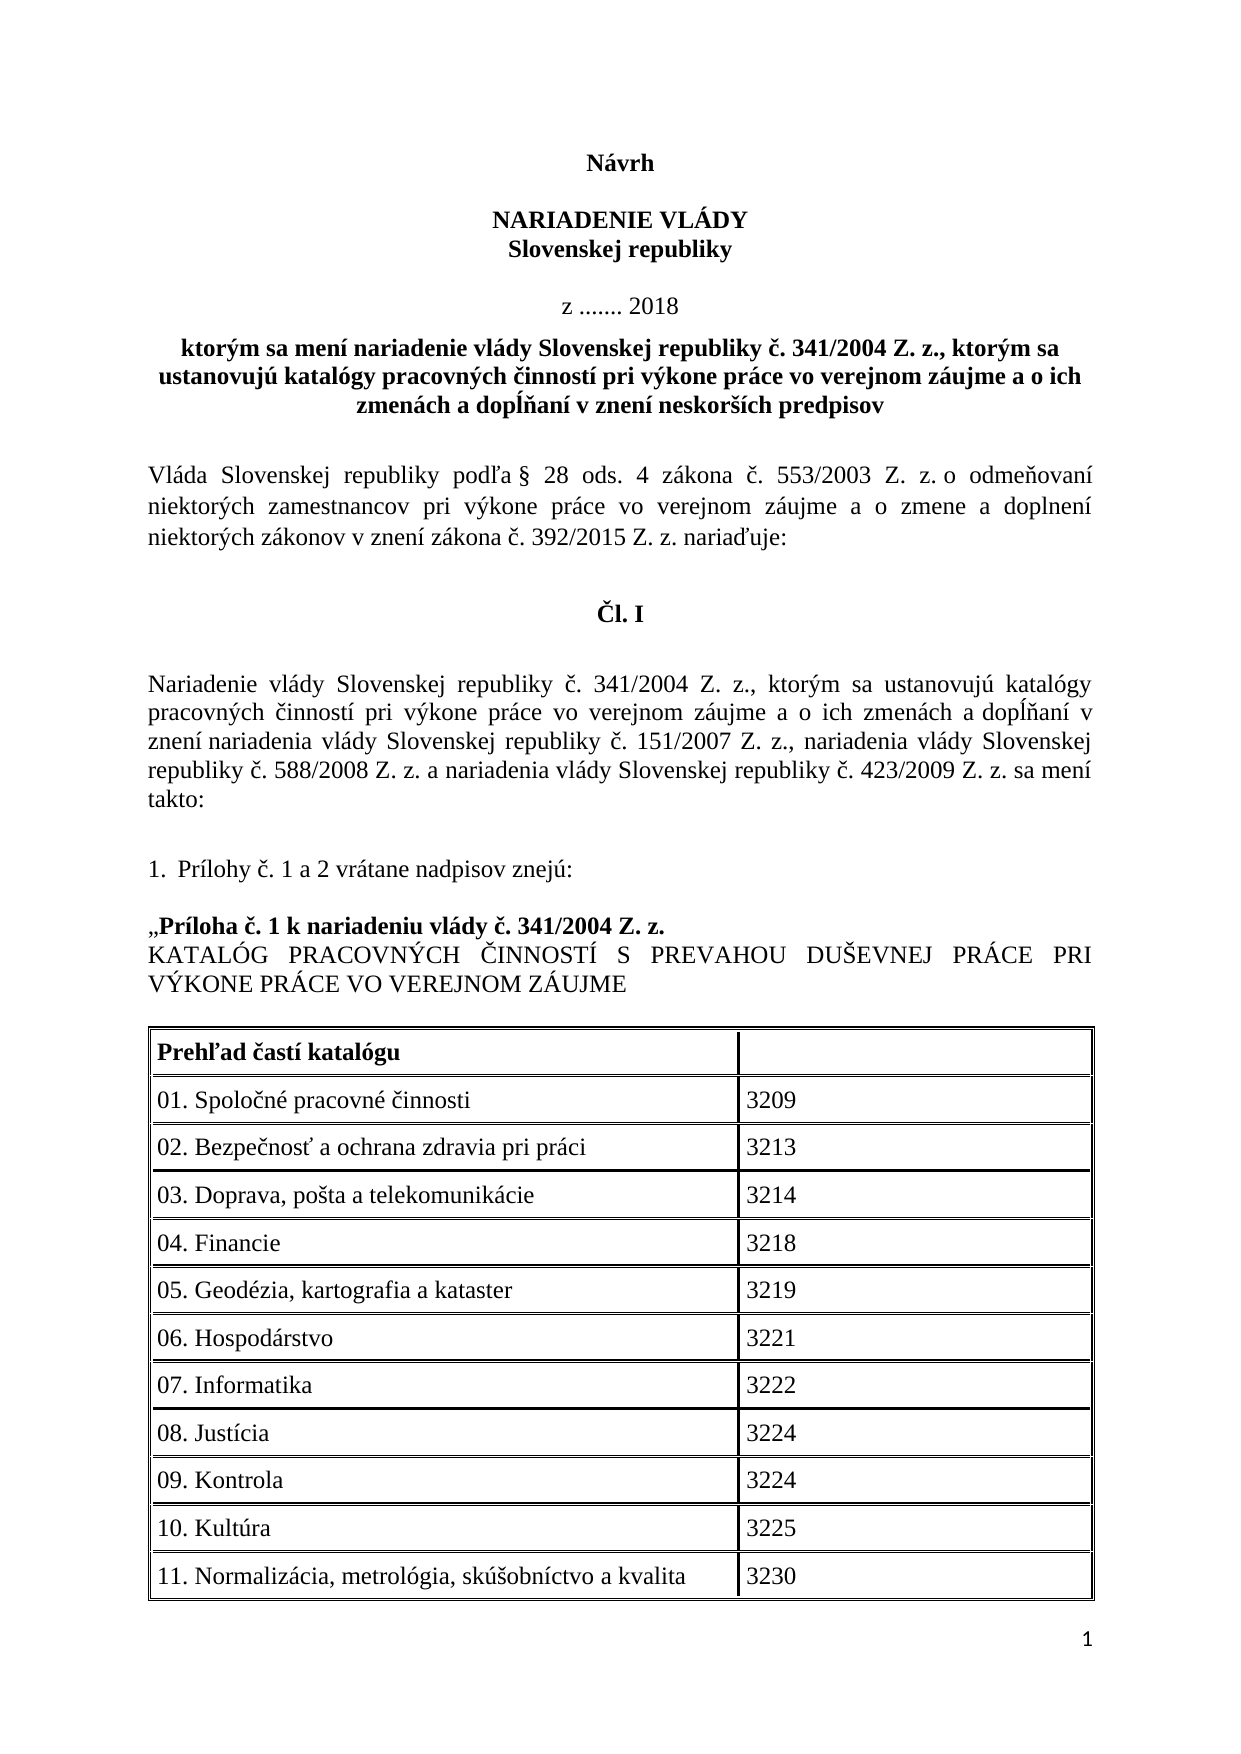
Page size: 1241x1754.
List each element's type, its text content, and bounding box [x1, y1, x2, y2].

text KATALÓG PRACOVNÝCH ČINNOSTÍ S PREVAHOU DUŠEVNEJ PRÁCE PRI VÝKONE PRÁCE VO VEREJNOM ZÁUJME [148, 940, 1093, 997]
text z ....... 2018 [148, 291, 1093, 320]
text Návrh [148, 148, 1093, 176]
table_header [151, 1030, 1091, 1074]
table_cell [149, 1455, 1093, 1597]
text „Príloha č. 1 k nariadeniu vlády č. 341/2004 Z. z. [148, 911, 1093, 940]
text Slovenskej republiky [148, 234, 1093, 263]
list Prílohy č. 1 a 2 vrátane nadpisov znejú: [148, 854, 1093, 882]
text NARIADENIE VLÁDY [148, 205, 1093, 234]
text Nariadenie vlády Slovenskej republiky č. 341/2004 Z. z., ktorým sa ustanovujú katalógy pracovných činností pri výkone práce vo verejnom záujme a o ich zmenách a dopĺňaní v znení nariadenia vlády Slovenskej republiky č. 151/2007 Z. z., nariadenia vlády Slovenskej republiky č. 588/2008 Z. z. a nariadenia vlády Slovenskej republiky č. 423/2009 Z. z. sa mení takto: [148, 669, 1093, 812]
text Vláda Slovenskej republiky podľa § 28 ods. 4 zákona č. 553/2003 Z. z. o odmeňovaní niektorých zamestnancov pri výkone práce vo verejnom záujme a o zmene a doplnení niektorých zákonov v znení zákona č. 392/2015 Z. z. nariaďuje: [148, 520, 1093, 551]
text ktorým sa mení nariadenie vlády Slovenskej republiky č. 341/2004 Z. z., ktorým sa ustanovujú katalógy pracovných činností pri výkone práce vo verejnom záujme a o ich zmenách a dopĺňaní v znení neskorších predpisov [148, 333, 1093, 419]
text Čl. I [148, 599, 1093, 627]
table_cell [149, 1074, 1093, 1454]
